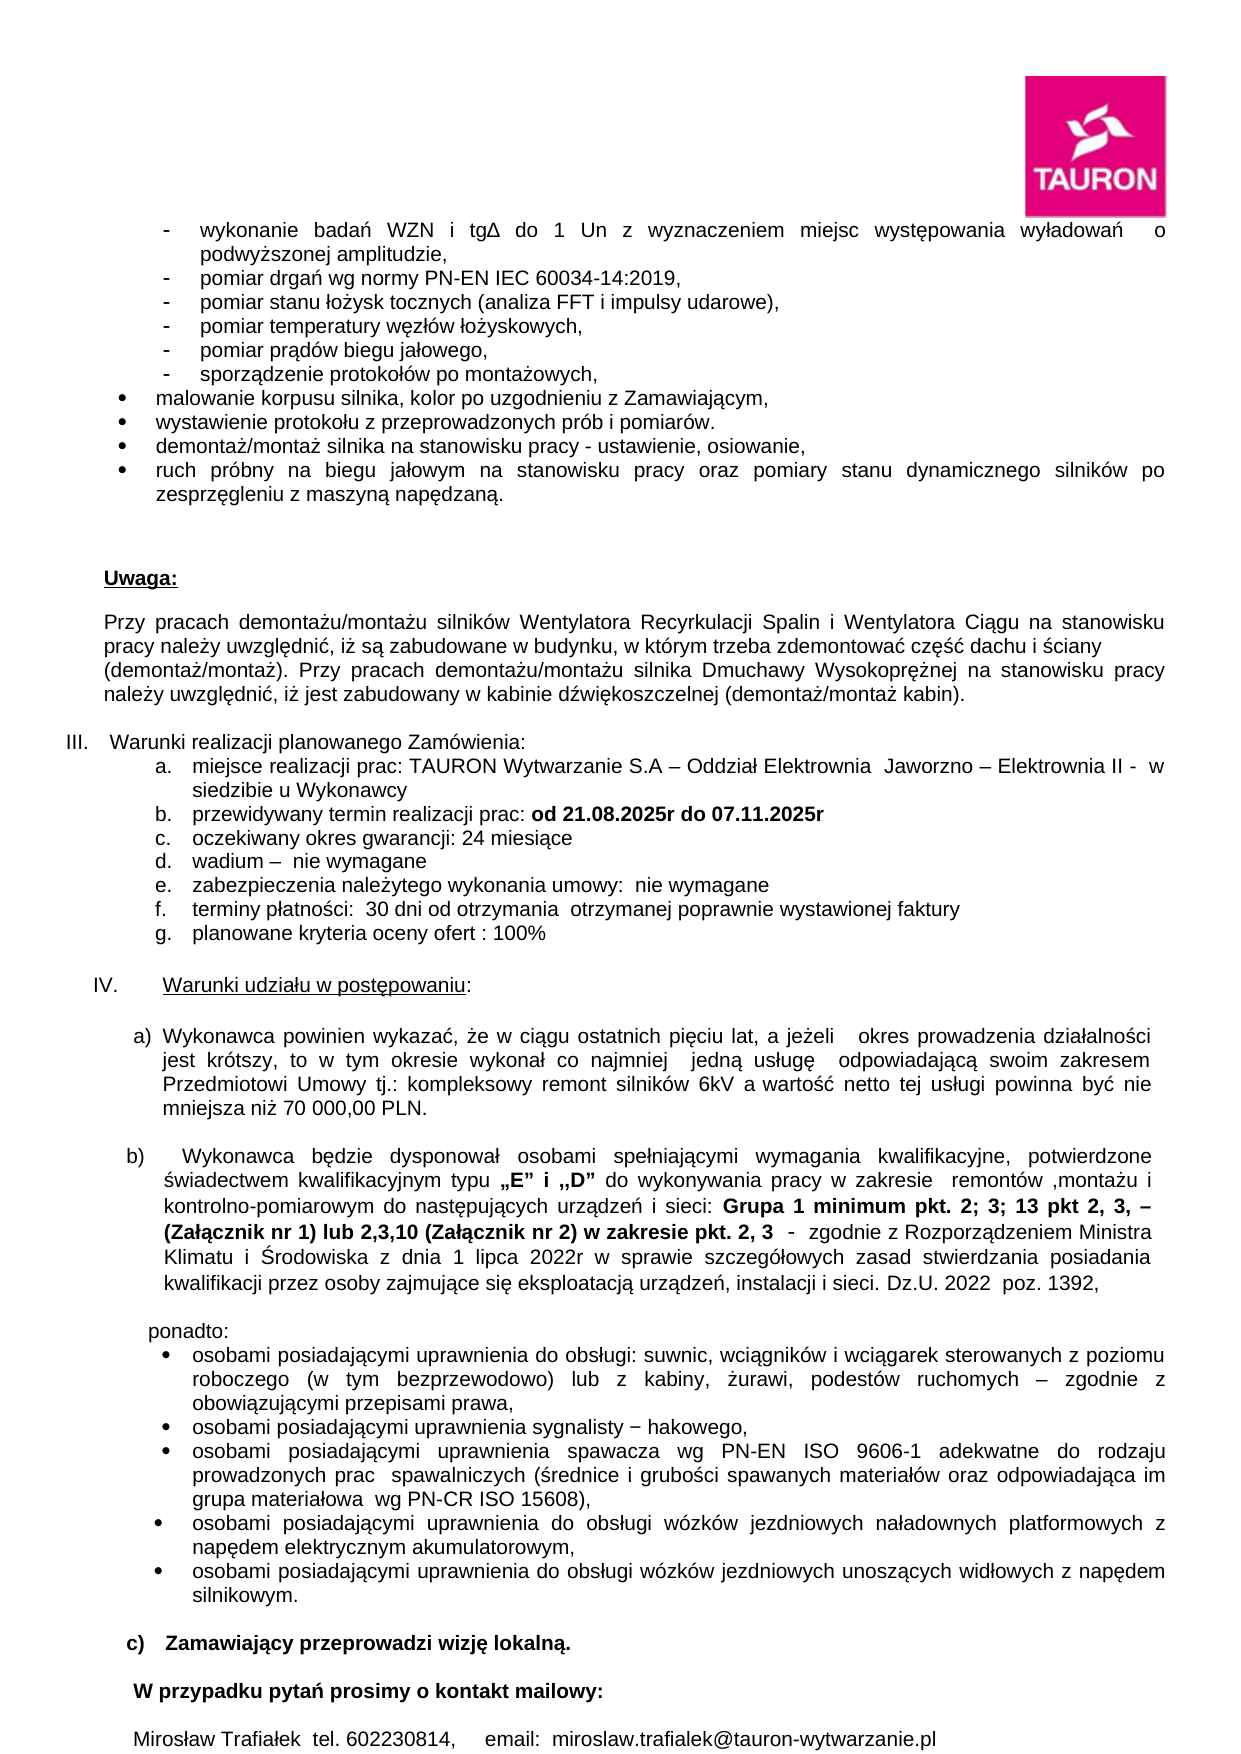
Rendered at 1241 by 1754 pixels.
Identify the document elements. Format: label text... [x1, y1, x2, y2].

list Zamawiający przeprowadzi wizję lokalną. [126, 1631, 1167, 1655]
list pomiar drgań wg normy PN-EN IEC 60034-14:2019, [163, 266, 1167, 290]
list osobami posiadającymi uprawnienia sygnalisty − hakowego, [162, 1415, 1167, 1439]
list malowanie korpusu silnika, kolor po uzgodnieniu z Zamawiającym, [118, 386, 1167, 410]
list pomiar stanu łożysk tocznych (analiza FFT i impulsy udarowe), [163, 290, 1167, 314]
list wykonanie badań WZN i tg∆ do 1 Un z wyznaczeniem miejsc występowania wyładowań o podwyższonej amplitudzie, [163, 218, 1167, 266]
list demontaż/montaż silnika na stanowisku pracy - ustawienie, osiowanie, [118, 434, 1167, 458]
list pomiar prądów biegu jałowego, [163, 338, 1167, 362]
list zabezpieczenia należytego wykonania umowy: nie wymagane [155, 873, 1167, 897]
list osobami posiadającymi uprawnienia spawacza wg PN-EN ISO 9606-1 adekwatne do rodzaju prowadzonych prac spawalniczych (średnice i grubości spawanych materiałów oraz odpowiadająca im grupa materiałowa wg PN-CR ISO 15608), [162, 1439, 1167, 1511]
picture [1025, 76, 1167, 218]
text Mirosław Trafiałek tel. 602230814, email: miroslaw.trafialek@tauron-wytwarzanie.pl [133, 1727, 1167, 1751]
text W przypadku pytań prosimy o kontakt mailowy: [133, 1679, 1167, 1703]
list Wykonawca powinien wykazać, że w ciągu ostatnich pięciu lat, a jeżeli okres prowadzenia działalności jest krótszy, to w tym okresie wykonał co najmniej jedną usługę odpowiadającą swoim zakresem Przedmiotowi Umowy tj.: kompleksowy remont silników 6kV a wartość netto tej usługi powinna być nie mniejsza niż 70 000,00 PLN. [133, 1024, 1152, 1120]
list osobami posiadającymi uprawnienia do obsługi wózków jezdniowych naładownych platformowych z napędem elektrycznym akumulatorowym, [154, 1511, 1167, 1559]
list Warunki realizacji planowanego Zamówienia: [89, 729, 1167, 753]
list miejsce realizacji prac: TAURON Wytwarzanie S.A – Oddział Elektrownia Jaworzno – Elektrownia II - w siedzibie u Wykonawcy [155, 753, 1167, 801]
list ruch próbny na biegu jałowym na stanowisku pracy oraz pomiary stanu dynamicznego silników po zesprzęgleniu z maszyną napędzaną. [118, 458, 1167, 506]
list Wykonawca będzie dysponował osobami spełniającymi wymagania kwalifikacyjne, potwierdzone świadectwem kwalifikacyjnym typu „E” i ,,D” do wykonywania pracy w zakresie remontów ,montażu i kontrolno-pomiarowym do następujących urządzeń i sieci: Grupa 1 minimum pkt. 2; 3; 13 pkt 2, 3, – (Załącznik nr 1) lub 2,3,10 (Załącznik nr 2) w zakresie pkt. 2, 3 - zgodnie z Rozporządzeniem Ministra Klimatu i Środowiska z dnia 1 lipca 2022r w sprawie szczegółowych zasad stwierdzania posiadania kwalifikacji przez osoby zajmujące się eksploatacją urządzeń, instalacji i sieci. Dz.U. 2022 poz. 1392, [126, 1144, 1152, 1295]
text ponadto: [148, 1319, 1167, 1343]
list wadium – nie wymagane [155, 849, 1167, 873]
list Warunki udziału w postępowaniu: [118, 973, 1167, 997]
text (demontaż/montaż). Przy pracach demontażu/montażu silnika Dmuchawy Wysokoprężnej na stanowisku pracy należy uwzględnić, iż jest zabudowany w kabinie dźwiękoszczelnej (demontaż/montaż kabin). [103, 658, 1167, 706]
list przewidywany termin realizacji prac: od 21.08.2025r do 07.11.2025r [155, 801, 1167, 825]
text Przy pracach demontażu/montażu silników Wentylatora Recyrkulacji Spalin i Wentylatora Ciągu na stanowisku pracy należy uwzględnić, iż są zabudowane w budynku, w którym trzeba zdemontować część dachu i ściany [103, 610, 1167, 658]
list oczekiwany okres gwarancji: 24 miesiące [155, 825, 1167, 849]
list osobami posiadającymi uprawnienia do obsługi wózków jezdniowych unoszących widłowych z napędem silnikowym. [154, 1559, 1167, 1607]
list terminy płatności: 30 dni od otrzymania otrzymanej poprawnie wystawionej faktury [155, 897, 1167, 921]
list planowane kryteria oceny ofert : 100% [155, 921, 1167, 945]
list sporządzenie protokołów po montażowych, [163, 362, 1167, 386]
list osobami posiadającymi uprawnienia do obsługi: suwnic, wciągników i wciągarek sterowanych z poziomu roboczego (w tym bezprzewodowo) lub z kabiny, żurawi, podestów ruchomych – zgodnie z obowiązującymi przepisami prawa, [162, 1343, 1167, 1415]
text Uwaga: [89, 566, 1167, 589]
list wystawienie protokołu z przeprowadzonych prób i pomiarów. [118, 410, 1167, 434]
list pomiar temperatury węzłów łożyskowych, [163, 314, 1167, 338]
